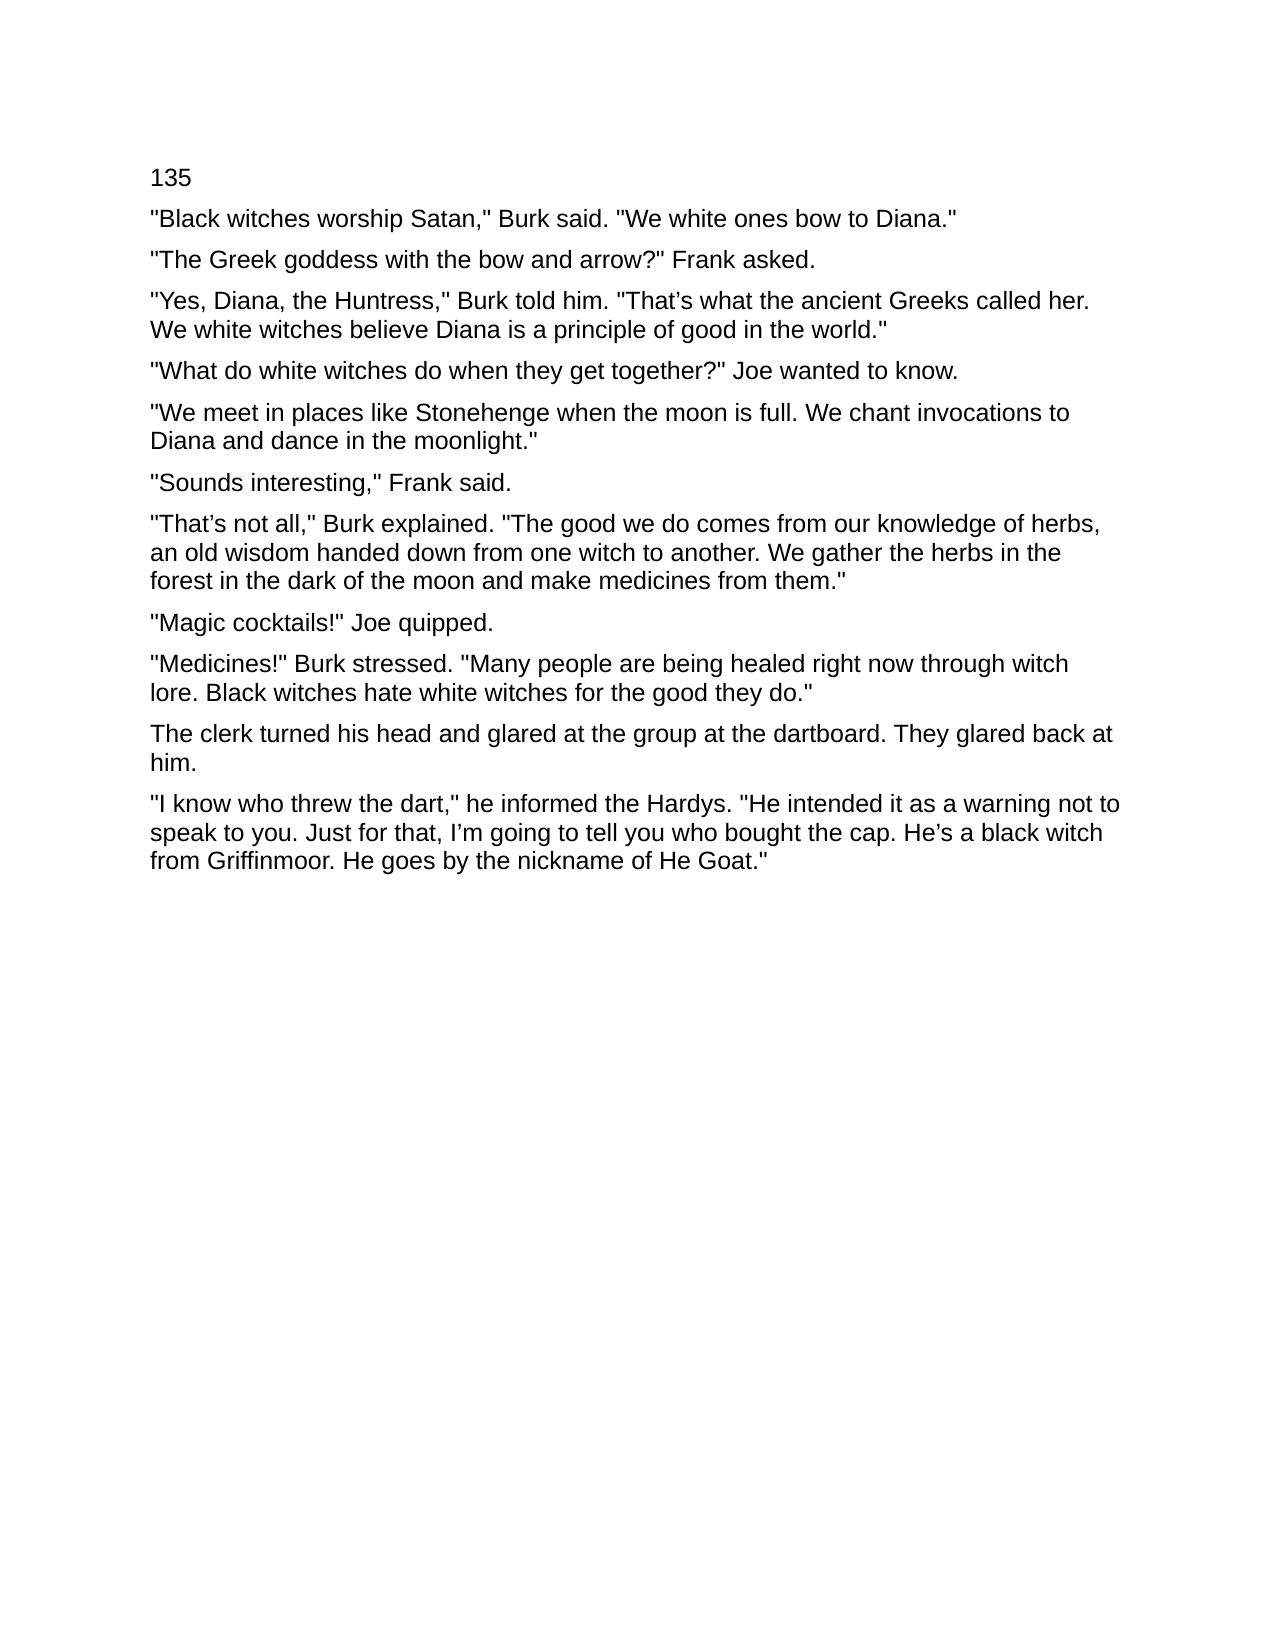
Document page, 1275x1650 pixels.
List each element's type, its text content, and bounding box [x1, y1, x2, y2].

text "Yes, Diana, the Huntress," Burk told him. "That’s what the ancient Greeks called her. We white witches believe Diana is a principle of good in the world." [150, 286, 1125, 344]
text "Black witches worship Satan," Burk said. "We white ones bow to Diana." [150, 204, 1125, 232]
text "That’s not all," Burk explained. "The good we do comes from our knowledge of herbs, an old wisdom handed down from one witch to another. We gather the herbs in the forest in the dark of the moon and make medicines from them." [150, 509, 1125, 595]
text "The Greek goddess with the bow and arrow?" Frank asked. [150, 245, 1125, 274]
text "Sounds interesting," Frank said. [150, 467, 1125, 496]
text The clerk turned his head and glared at the group at the dartboard. They glared back at him. [150, 719, 1125, 776]
text "Medicines!" Burk stressed. "Many people are being healed right now through witch lore. Black witches hate white witches for the good they do." [150, 649, 1125, 706]
text 135 [150, 162, 1125, 191]
text "I know who threw the dart," he informed the Hardys. "He intended it as a warning not to speak to you. Just for that, I’m going to tell you who bought the cap. He’s a black witch from Griffinmoor. He goes by the nickname of He Goat." [150, 789, 1125, 875]
text "We meet in places like Stonehenge when the moon is full. We chant invocations to Diana and dance in the moonlight." [150, 397, 1125, 455]
text "Magic cocktails!" Joe quipped. [150, 607, 1125, 636]
text "What do white witches do when they get together?" Joe wanted to know. [150, 356, 1125, 385]
